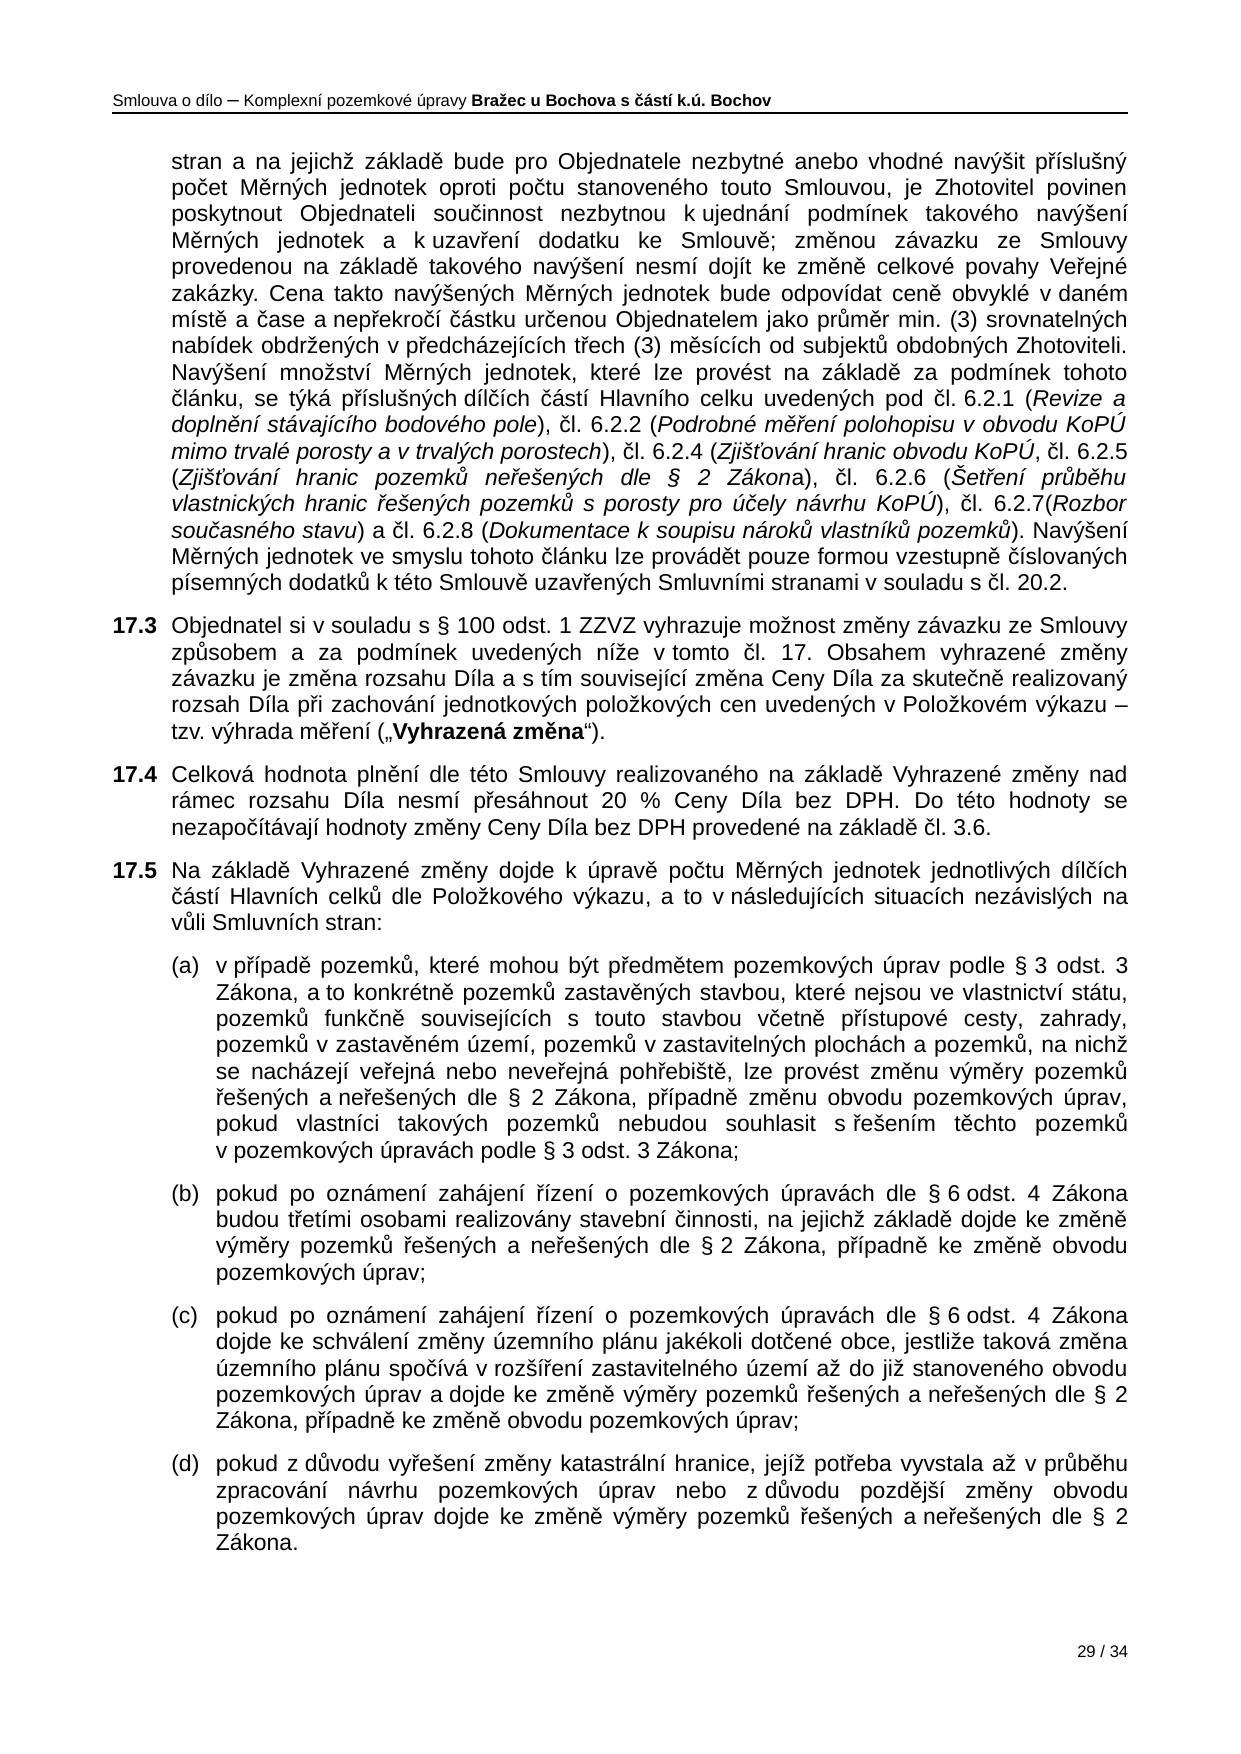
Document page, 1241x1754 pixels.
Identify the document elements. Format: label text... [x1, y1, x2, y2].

list v případě pozemků, které mohou být předmětem pozemkových úprav podle § 3 odst. 3 Zákona, a to konkrétně pozemků zastavěných stavbou, které nejsou ve vlastnictví státu, pozemků funkčně souvisejících s touto stavbou včetně přístupové cesty, zahrady, pozemků v zastavěném území, pozemků v zastavitelných plochách a pozemků, na nichž se nacházejí veřejná nebo neveřejná pohřebiště, lze provést změnu výměry pozemků řešených a neřešených dle § 2 Zákona, případně změnu obvodu pozemkových úprav, pokud vlastníci takových pozemků nebudou souhlasit s řešením těchto pozemků v pozemkových úpravách podle § 3 odst. 3 Zákona; [171, 952, 1128, 1163]
list pokud po oznámení zahájení řízení o pozemkových úpravách dle § 6 odst. 4 Zákona budou třetími osobami realizovány stavební činnosti, na jejichž základě dojde ke změně výměry pozemků řešených a neřešených dle § 2 Zákona, případně ke změně obvodu pozemkových úprav; [171, 1180, 1128, 1285]
list pokud po oznámení zahájení řízení o pozemkových úpravách dle § 6 odst. 4 Zákona dojde ke schválení změny územního plánu jakékoli dotčené obce, jestliže taková změna územního plánu spočívá v rozšíření zastavitelného území až do již stanoveného obvodu pozemkových úprav a dojde ke změně výměry pozemků řešených a neřešených dle § 2 Zákona, případně ke změně obvodu pozemkových úprav; [171, 1302, 1128, 1434]
text Celková hodnota plnění dle této Smlouvy realizovaného na základě Vyhrazené změny nad rámec rozsahu Díla nesmí přesáhnout 20 % Ceny Díla bez DPH. Do této hodnoty se nezapočítávají hodnoty změny Ceny Díla bez DPH provedené na základě čl. 3.6. [112, 761, 1128, 840]
text Objednatel si v souladu s § 100 odst. 1 ZZVZ vyhrazuje možnost změny závazku ze Smlouvy způsobem a za podmínek uvedených níže v tomto čl. 17. Obsahem vyhrazené změny závazku je změna rozsahu Díla a s tím související změna Ceny Díla za skutečně realizovaný rozsah Díla při zachování jednotkových položkových cen uvedených v Položkovém výkazu – tzv. výhrada měření („Vyhrazená změna“). [112, 612, 1128, 744]
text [112, 148, 1128, 596]
list pokud z důvodu vyřešení změny katastrální hranice, jejíž potřeba vyvstala až v průběhu zpracování návrhu pozemkových úprav nebo z důvodu pozdější změny obvodu pozemkových úprav dojde ke změně výměry pozemků řešených a neřešených dle § 2 Zákona. [171, 1450, 1128, 1556]
text Na základě Vyhrazené změny dojde k úpravě počtu Měrných jednotek jednotlivých dílčích částí Hlavních celků dle Položkového výkazu, a to v následujících situacích nezávislých na vůli Smluvních stran: [112, 857, 1128, 936]
